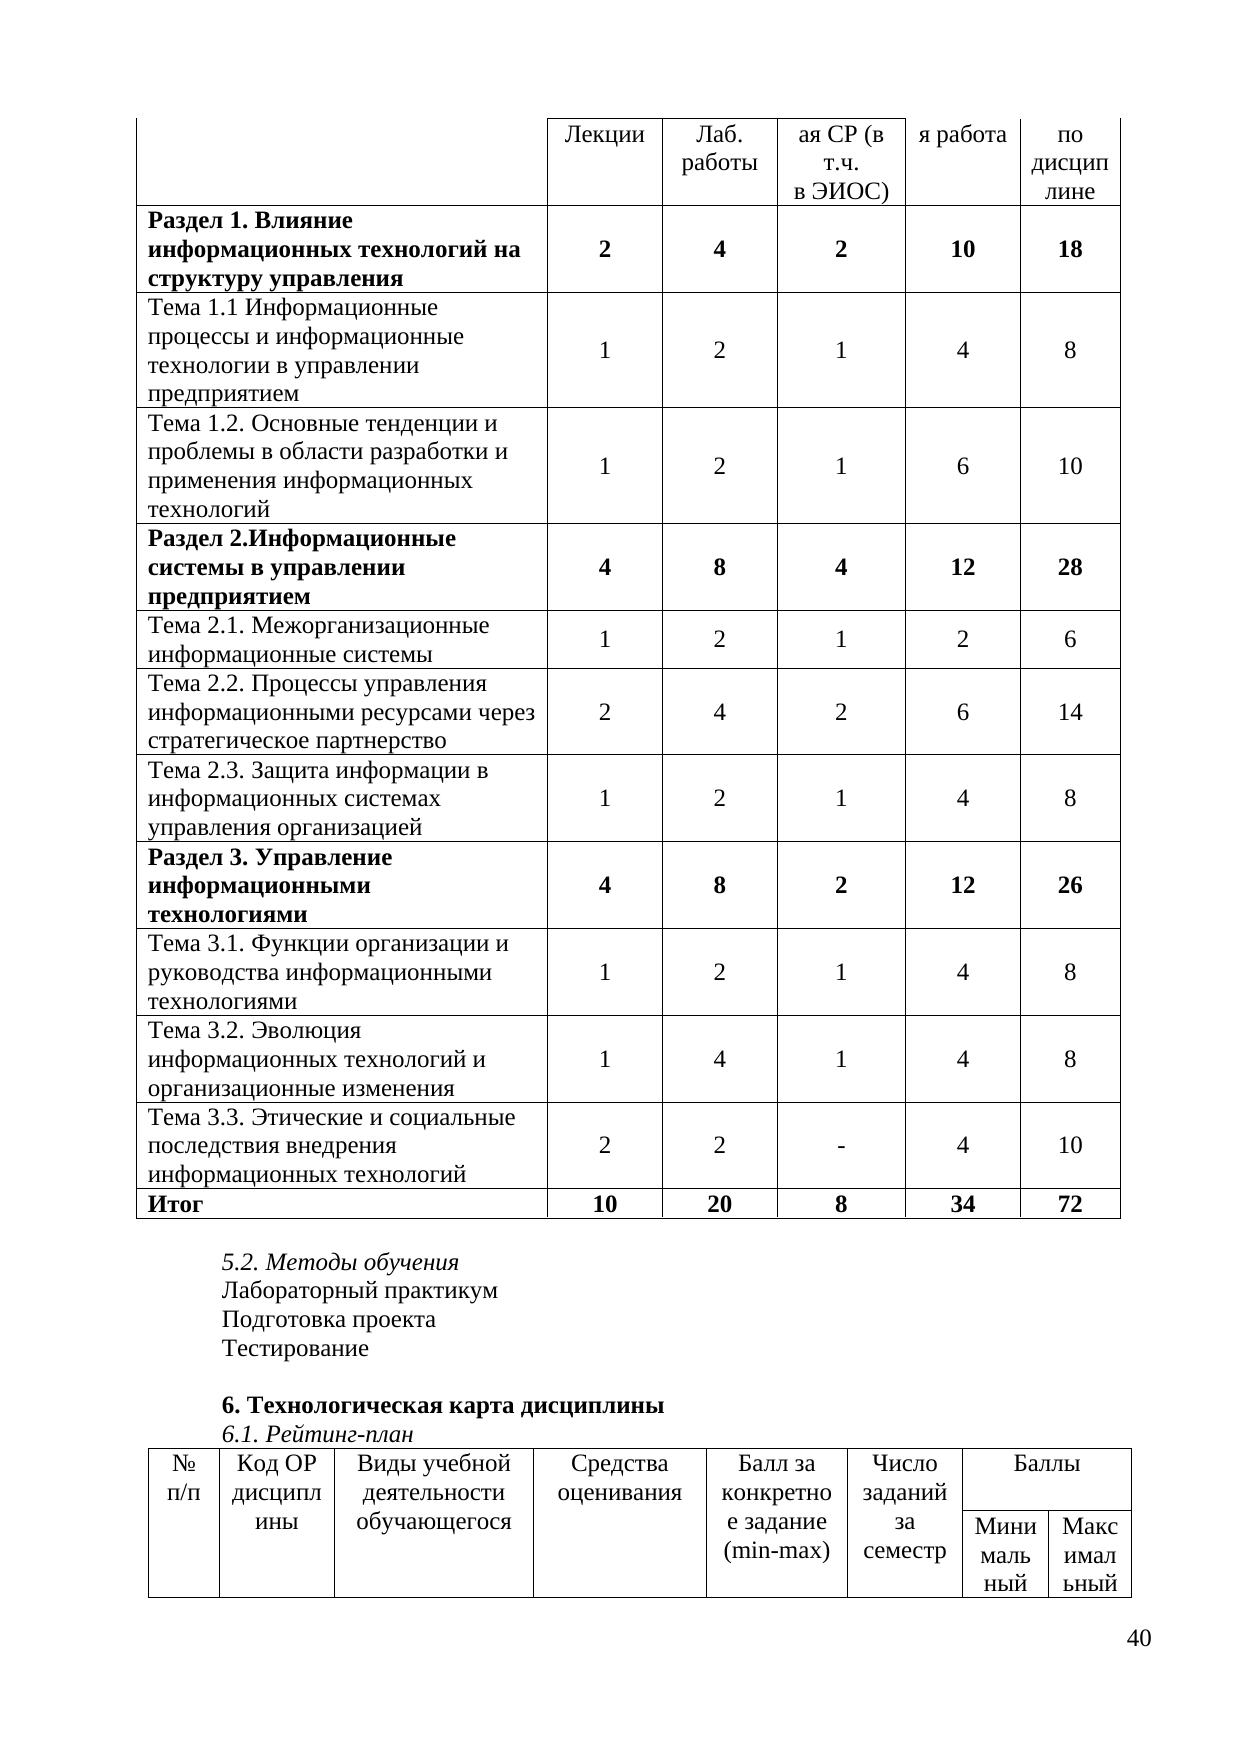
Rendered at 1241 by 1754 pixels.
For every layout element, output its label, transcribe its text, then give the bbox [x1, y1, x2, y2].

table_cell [778, 119, 905, 205]
table_cell 2 [548, 669, 662, 754]
table_cell 2 [663, 293, 777, 407]
table_cell 2 [663, 755, 777, 841]
table_cell 8 [1021, 1016, 1120, 1101]
table_cell 20 [663, 1189, 777, 1217]
table_cell 2 [906, 611, 1020, 667]
table_cell 2 [663, 611, 777, 667]
table_cell 1 [778, 611, 905, 667]
table_cell 4 [906, 929, 1020, 1014]
table_cell Тема 2.3. Защита информации в информационных системах управления организацией [137, 755, 547, 841]
text 6. Технологическая карта дисциплины [148, 1390, 1152, 1419]
table_cell Максимальный [1049, 1511, 1131, 1597]
table_cell 14 [1021, 669, 1120, 754]
table_cell 4 [663, 669, 777, 754]
table_header Код ОР дисциплины [220, 1449, 334, 1597]
table_cell 10 [548, 1189, 662, 1217]
table_cell 4 [906, 1103, 1020, 1188]
table_cell 8 [1021, 293, 1120, 407]
table_cell Тема 3.3. Этические и социальные последствия внедрения информационных технологий [137, 1103, 547, 1188]
table_cell Тема 1.2. Основные тенденции и проблемы в области разработки и применения информационных технологий [137, 408, 547, 523]
table_cell Минимальный [963, 1511, 1048, 1597]
table_cell 2 [778, 842, 905, 928]
table_cell 1 [778, 929, 905, 1014]
table_header Балл за конкретное задание (min-max) [707, 1449, 847, 1597]
table_cell 2 [663, 929, 777, 1014]
table_cell 4 [906, 755, 1020, 841]
table_cell Тема 1.1 Информационные процессы и информационные технологии в управлении предприятием [137, 293, 547, 407]
table_header Число заданий за семестр [848, 1449, 962, 1597]
table_cell 4 [663, 206, 777, 292]
table_cell 1 [548, 1016, 662, 1101]
table_cell 4 [778, 524, 905, 609]
table_cell 26 [1021, 842, 1120, 928]
table_cell 2 [663, 1103, 777, 1188]
table_cell 8 [778, 1189, 905, 1217]
table_cell 4 [548, 842, 662, 928]
table_cell Лаб. работы [663, 119, 777, 205]
table_cell Раздел 3. Управление информационными технологиями [137, 842, 547, 928]
table_cell Лекции [548, 119, 662, 205]
text Лабораторный практикум [148, 1275, 1152, 1304]
table_header Баллы [963, 1449, 1131, 1510]
table_cell Итог [137, 1189, 547, 1217]
table_cell 28 [1021, 524, 1120, 609]
table_cell 6 [906, 669, 1020, 754]
table_cell 2 [548, 206, 662, 292]
table_header № п/п [149, 1449, 219, 1597]
table_cell 1 [778, 293, 905, 407]
table_cell 2 [778, 669, 905, 754]
text Подготовка проекта [148, 1304, 1152, 1333]
table_cell Раздел 2.Информационные системы в управлении предприятием [137, 524, 547, 609]
table_cell 1 [548, 755, 662, 841]
table_cell Тема 3.1. Функции организации и руководства информационными технологиями [137, 929, 547, 1014]
table_cell 4 [906, 1016, 1020, 1101]
table_cell 12 [906, 524, 1020, 609]
table_cell 2 [548, 1103, 662, 1188]
table_cell 8 [1021, 929, 1120, 1014]
table_cell 4 [548, 524, 662, 609]
table_cell 1 [548, 611, 662, 667]
table_cell 8 [663, 842, 777, 928]
table_cell Тема 3.2. Эволюция информационных технологий и организационные изменения [137, 1016, 547, 1101]
table_cell 72 [1021, 1189, 1120, 1217]
table_cell Тема 2.1. Межорганизационные информационные системы [137, 611, 547, 667]
table_header Средства оценивания [534, 1449, 706, 1597]
table_cell 10 [1021, 408, 1120, 523]
table_cell 1 [778, 755, 905, 841]
table_cell 6 [906, 408, 1020, 523]
text 5.2. Методы обучения [148, 1247, 1152, 1275]
table_cell 6 [1021, 611, 1120, 667]
table_cell Раздел 1. Влияние информационных технологий на структуру управления [137, 206, 547, 292]
table_cell 1 [548, 929, 662, 1014]
table_cell 8 [1021, 755, 1120, 841]
table_cell 10 [1021, 1103, 1120, 1188]
table_cell 1 [778, 1016, 905, 1101]
table_cell 1 [548, 293, 662, 407]
table_cell 1 [778, 408, 905, 523]
table_cell 10 [906, 206, 1020, 292]
text 6.1. Рейтинг-план [148, 1419, 1152, 1448]
table_cell 12 [906, 842, 1020, 928]
table_cell 4 [906, 293, 1020, 407]
table_cell 2 [663, 408, 777, 523]
table_cell 34 [906, 1189, 1020, 1217]
table_cell 18 [1021, 206, 1120, 292]
table_cell Тема 2.2. Процессы управления информационными ресурсами через стратегическое партнерство [137, 669, 547, 754]
table_header Виды учебной деятельности обучающегося [335, 1449, 533, 1597]
text Тестирование [148, 1333, 1152, 1362]
table_cell 4 [663, 1016, 777, 1101]
table_cell 8 [663, 524, 777, 609]
table_cell 2 [778, 206, 905, 292]
table_cell - [778, 1103, 905, 1188]
table_cell 1 [548, 408, 662, 523]
